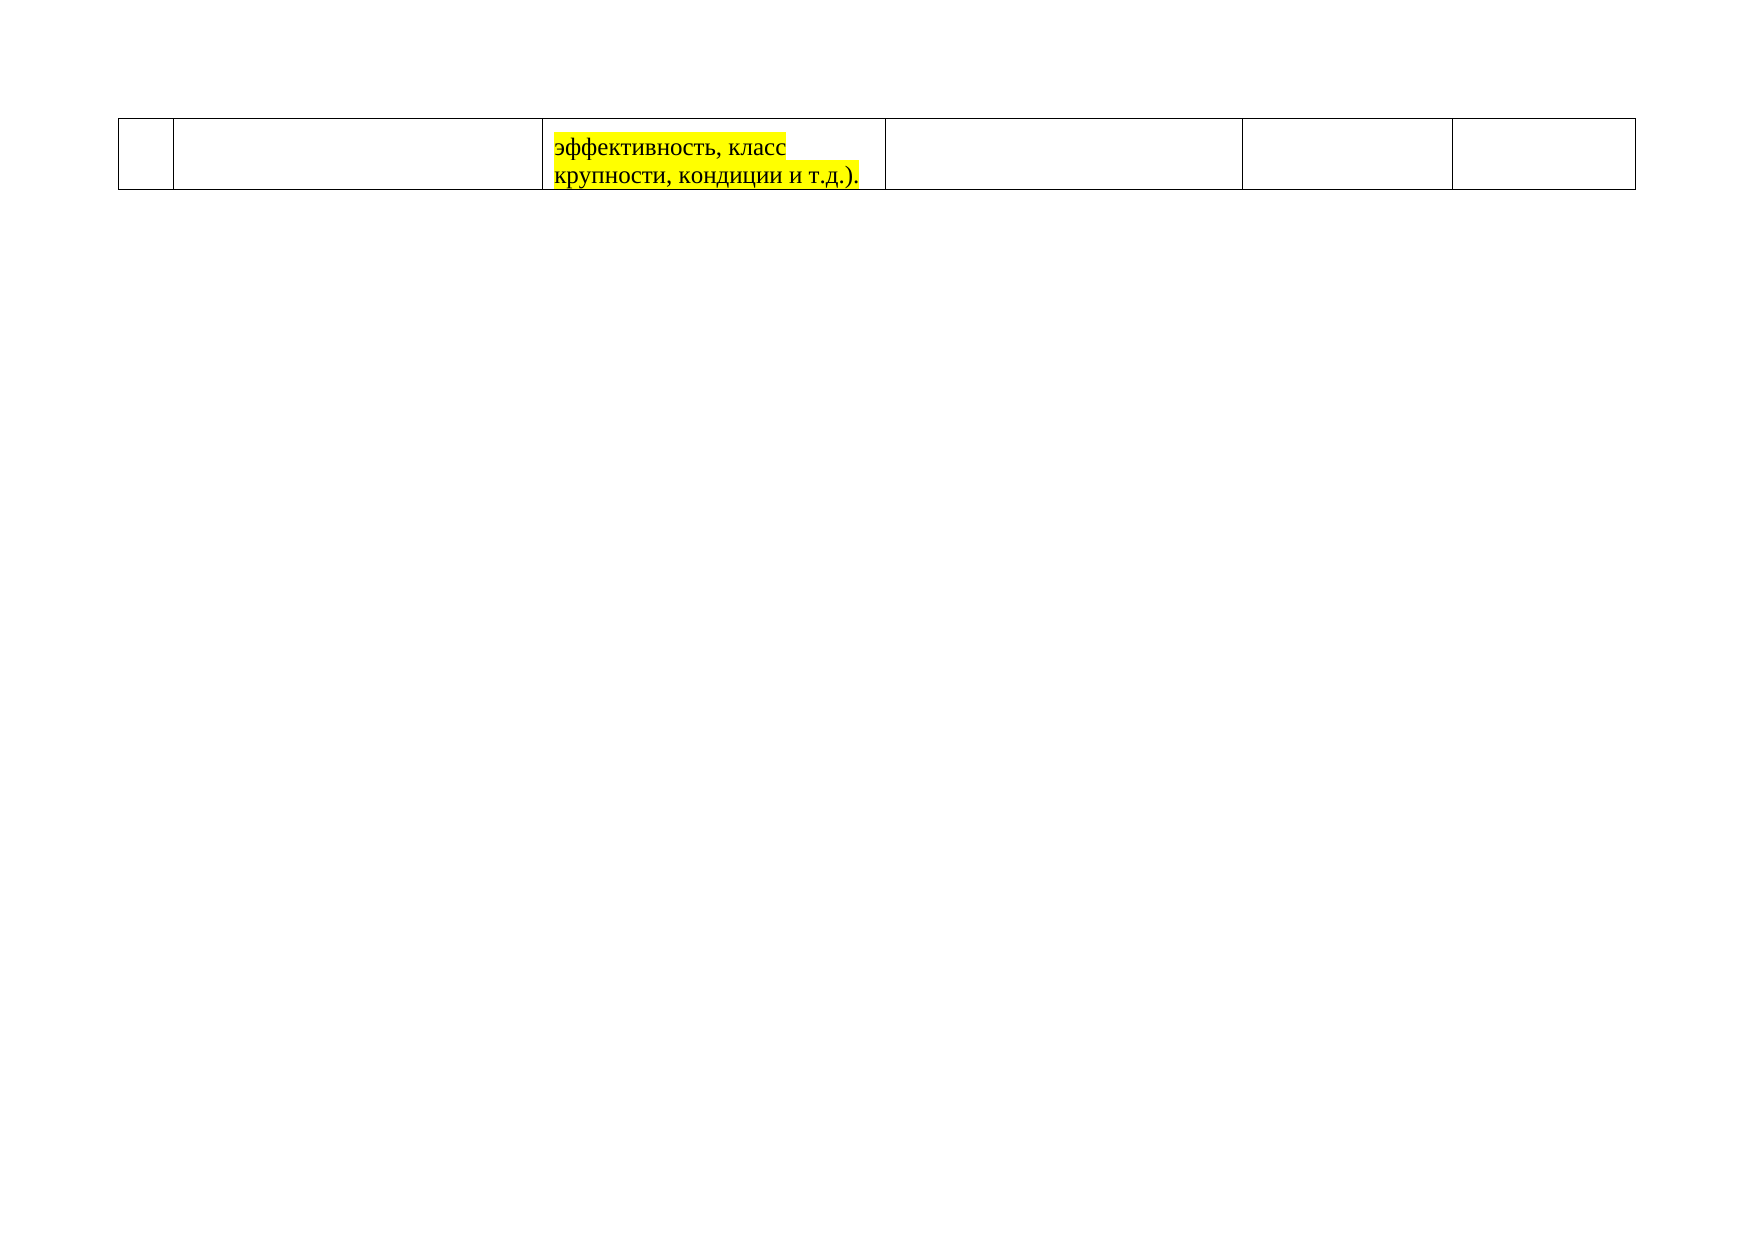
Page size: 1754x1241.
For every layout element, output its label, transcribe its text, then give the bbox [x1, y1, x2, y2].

table_cell [886, 119, 1242, 189]
table_cell [1453, 119, 1635, 189]
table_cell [543, 119, 885, 189]
table_cell [1243, 119, 1452, 189]
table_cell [174, 119, 542, 189]
table_cell 18 [119, 119, 173, 189]
